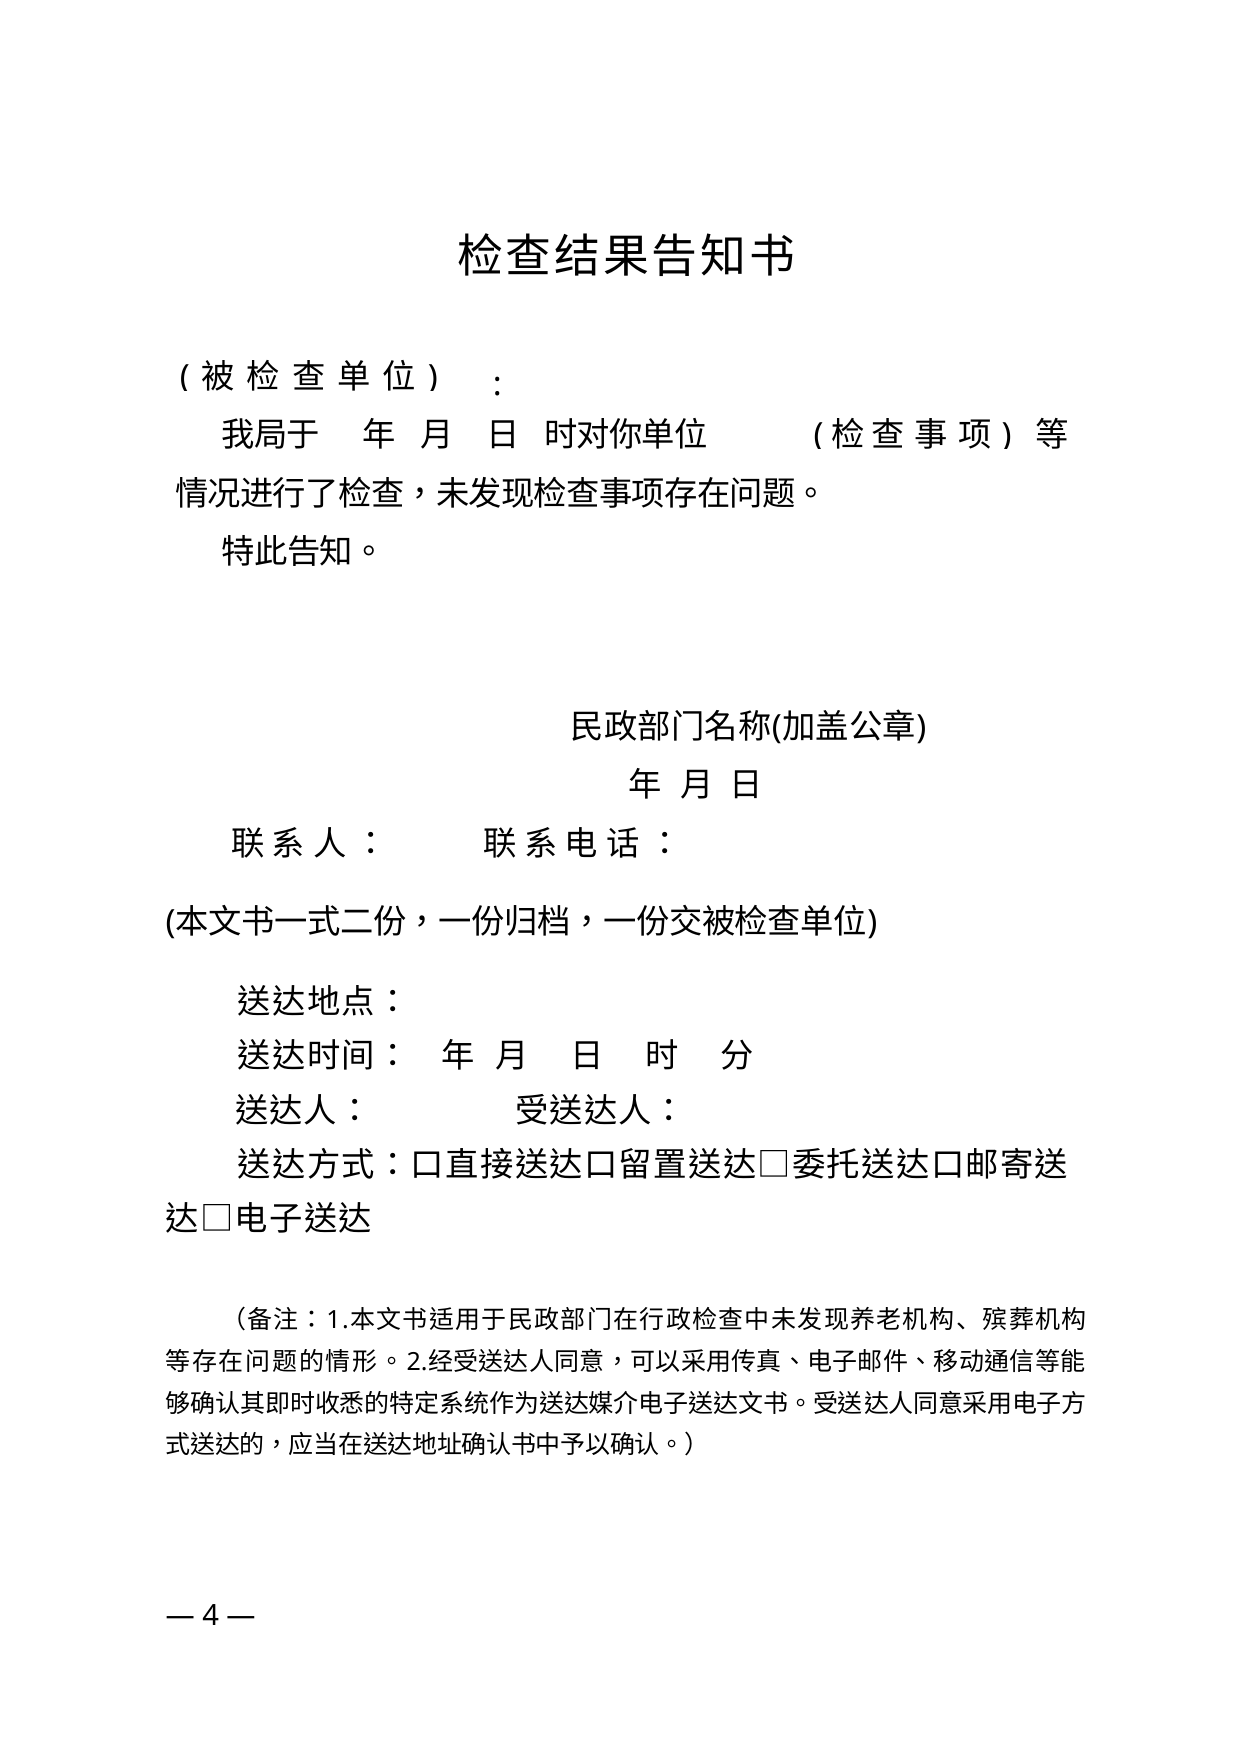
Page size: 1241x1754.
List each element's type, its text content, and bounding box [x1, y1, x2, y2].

text 检查结果告知书 [165, 227, 1087, 283]
text 年 月 日 [165, 750, 1087, 808]
text (本文书一式二份，一份归档，一份交被检查单位) [165, 901, 1087, 942]
text 送达时间： 年 月 日 时 分 [165, 1024, 1087, 1079]
text 特此告知。 [222, 517, 1087, 575]
text 送达地点： [165, 970, 1087, 1024]
text 联 系 人 ： 联 系 电 话 ： [231, 808, 1087, 867]
text 送达方式：口直接送达口留置送达□委托送达口邮寄送达□电子送达 [165, 1133, 1087, 1241]
text 民政部门名称(加盖公章) [165, 692, 1087, 750]
text 送达人： 受送达人： [165, 1079, 1087, 1133]
text ( 被 检 查 单 位 ) : [179, 342, 1087, 400]
text 我局于 年 月 日 时对你单位 ( 检 查 事 项 ) 等情况进行了检查，未发现检查事项存在问题。 [175, 400, 1087, 517]
text （备注：1.本文书适用于民政部门在行政检查中未发现养老机构、殡葬机构等存在问题的情形。2.经受送达人同意，可以采用传真、电子邮件、移动通信等能够确认其即时收悉的特定系统作为送达媒介电子送达文书。受送达人同意采用电子方式送达的，应当在送达地址确认书中予以确认。） [165, 1295, 1087, 1462]
